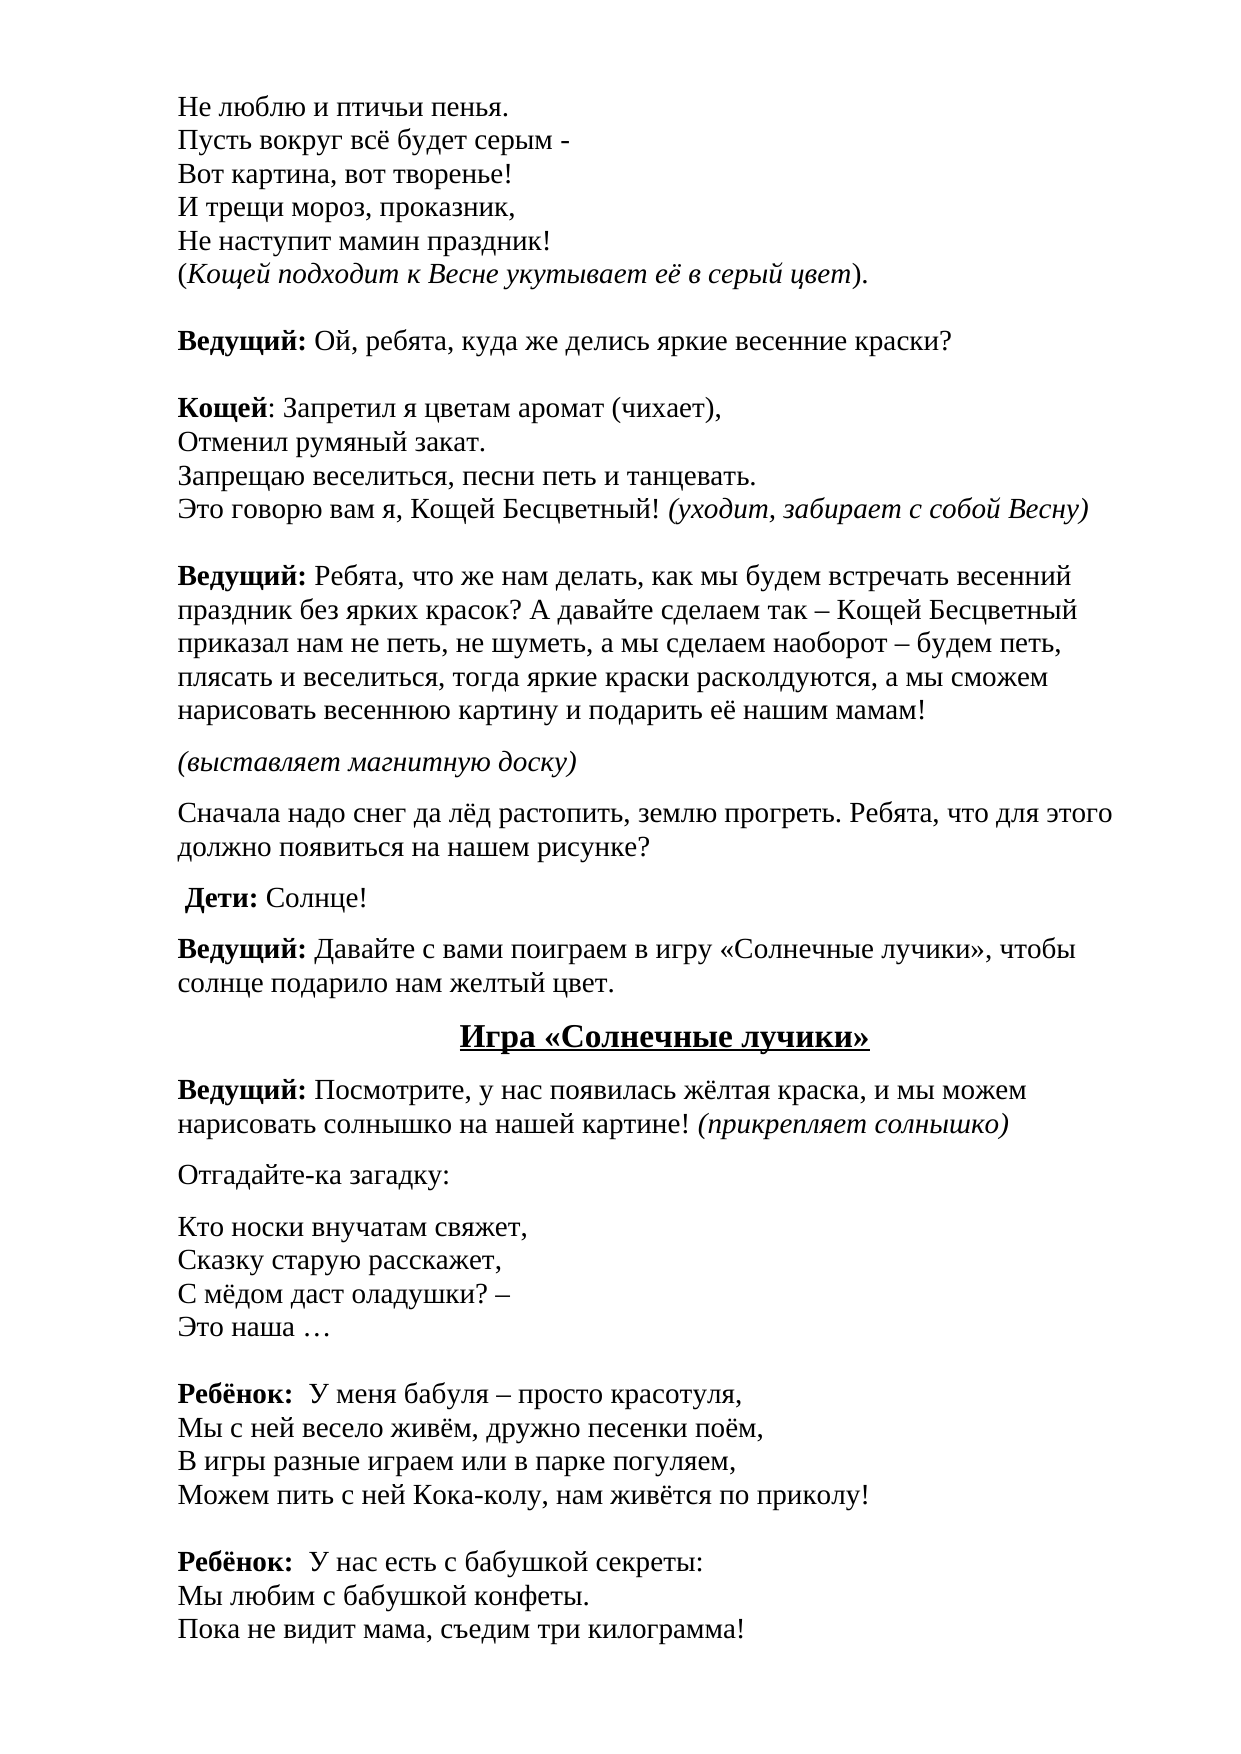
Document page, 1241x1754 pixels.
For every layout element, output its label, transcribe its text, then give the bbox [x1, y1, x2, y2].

text Кощей: Запретил я цветам аромат (чихает), [177, 391, 1152, 424]
text Сказку старую расскажет, [177, 1242, 1152, 1276]
text (Кощей подходит к Весне укутывает её в серый цвет). [177, 256, 1152, 290]
text Ведущий: Давайте с вами поиграем в игру «Солнечные лучики», чтобы солнце подарило нам желтый цвет. [177, 931, 1152, 998]
text Ребёнок: У нас есть с бабушкой секреты: [177, 1544, 1152, 1578]
text Мы любим с бабушкой конфеты. [177, 1578, 1152, 1611]
text Не люблю и птичьи пенья. [177, 89, 1152, 122]
text Игра «Солнечные лучики» [177, 1016, 1152, 1054]
text Отменил румяный закат. [177, 424, 1152, 458]
text Запрещаю веселиться, песни петь и танцевать. [177, 458, 1152, 491]
text Кто носки внучатам свяжет, [177, 1209, 1152, 1242]
text Можем пить с ней Кока-колу, нам живётся по приколу! [177, 1477, 1152, 1511]
text Ребёнок: У меня бабуля – просто красотуля, [177, 1376, 1152, 1410]
text Пусть вокруг всё будет серым - [177, 122, 1152, 156]
text Это говорю вам я, Кощей Бесцветный! (уходит, забирает с собой Весну) [177, 491, 1152, 525]
text Пока не видит мама, съедим три килограмма! [177, 1611, 1152, 1645]
text Сначала надо снег да лёд растопить, землю прогреть. Ребята, что для этого должно появиться на нашем рисунке? [177, 795, 1152, 862]
text Ведущий: Ребята, что же нам делать, как мы будем встречать весенний праздник без ярких красок? А давайте сделаем так – Кощей Бесцветный приказал нам не петь, не шуметь, а мы сделаем наоборот – будем петь, плясать и веселиться, тогда яркие краски расколдуются, а мы сможем нарисовать весеннюю картину и подарить её нашим мамам! [177, 558, 1152, 726]
text Не наступит мамин праздник! [177, 223, 1152, 256]
text Ведущий: Посмотрите, у нас появилась жёлтая краска, и мы можем нарисовать солнышко на нашей картине! (прикрепляет солнышко) [177, 1072, 1152, 1139]
text И трещи мороз, проказник, [177, 189, 1152, 223]
text С мёдом даст оладушки? – [177, 1276, 1152, 1309]
text Это наша … [177, 1309, 1152, 1343]
text Отгадайте-ка загадку: [177, 1157, 1152, 1191]
text Дети: Солнце! [177, 880, 1152, 913]
text Вот картина, вот творенье! [177, 156, 1152, 189]
text Мы с ней весело живём, дружно песенки поём, [177, 1410, 1152, 1443]
text В игры разные играем или в парке погуляем, [177, 1443, 1152, 1477]
text Ведущий: Ой, ребята, куда же делись яркие весенние краски? [177, 323, 1152, 357]
text (выставляет магнитную доску) [177, 744, 1152, 777]
